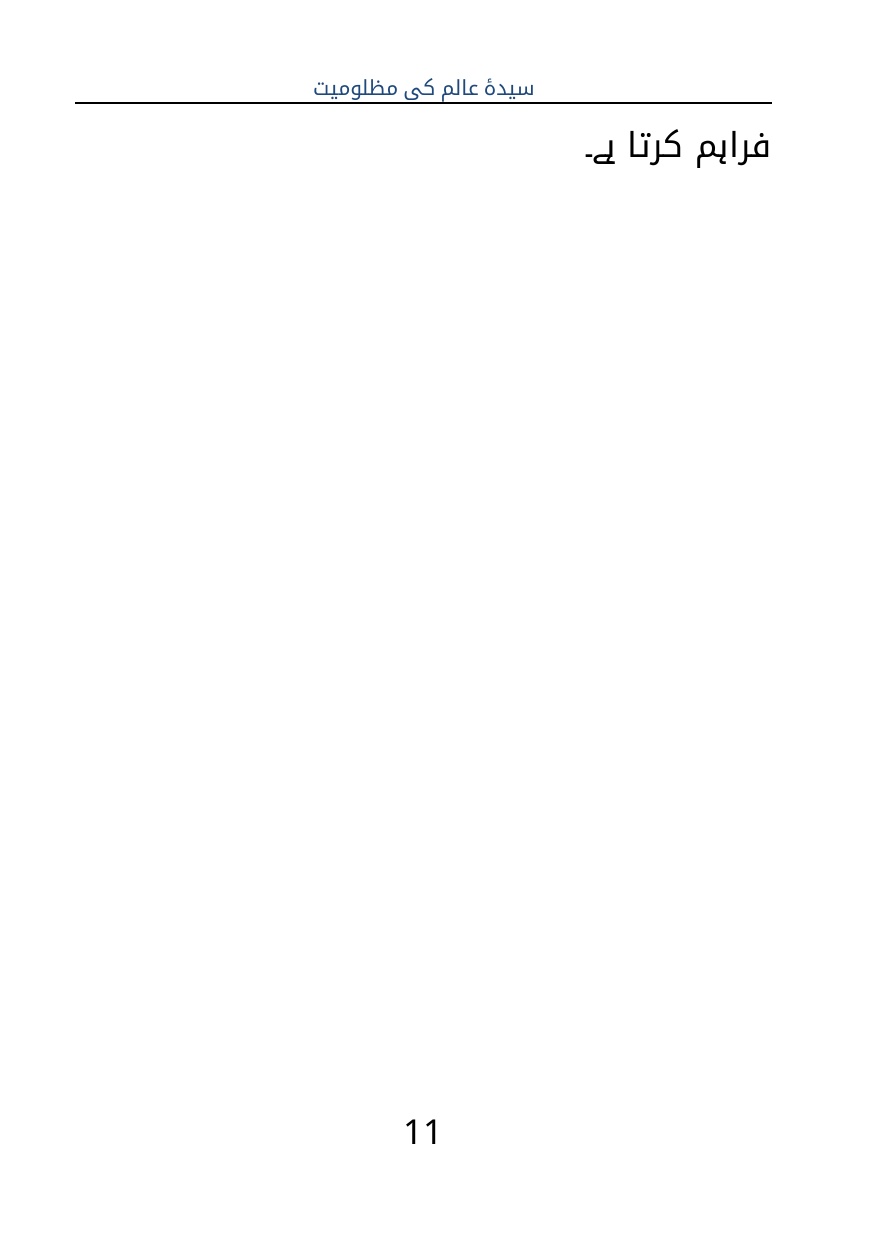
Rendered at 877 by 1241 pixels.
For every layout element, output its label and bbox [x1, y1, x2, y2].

text [75, 117, 772, 167]
